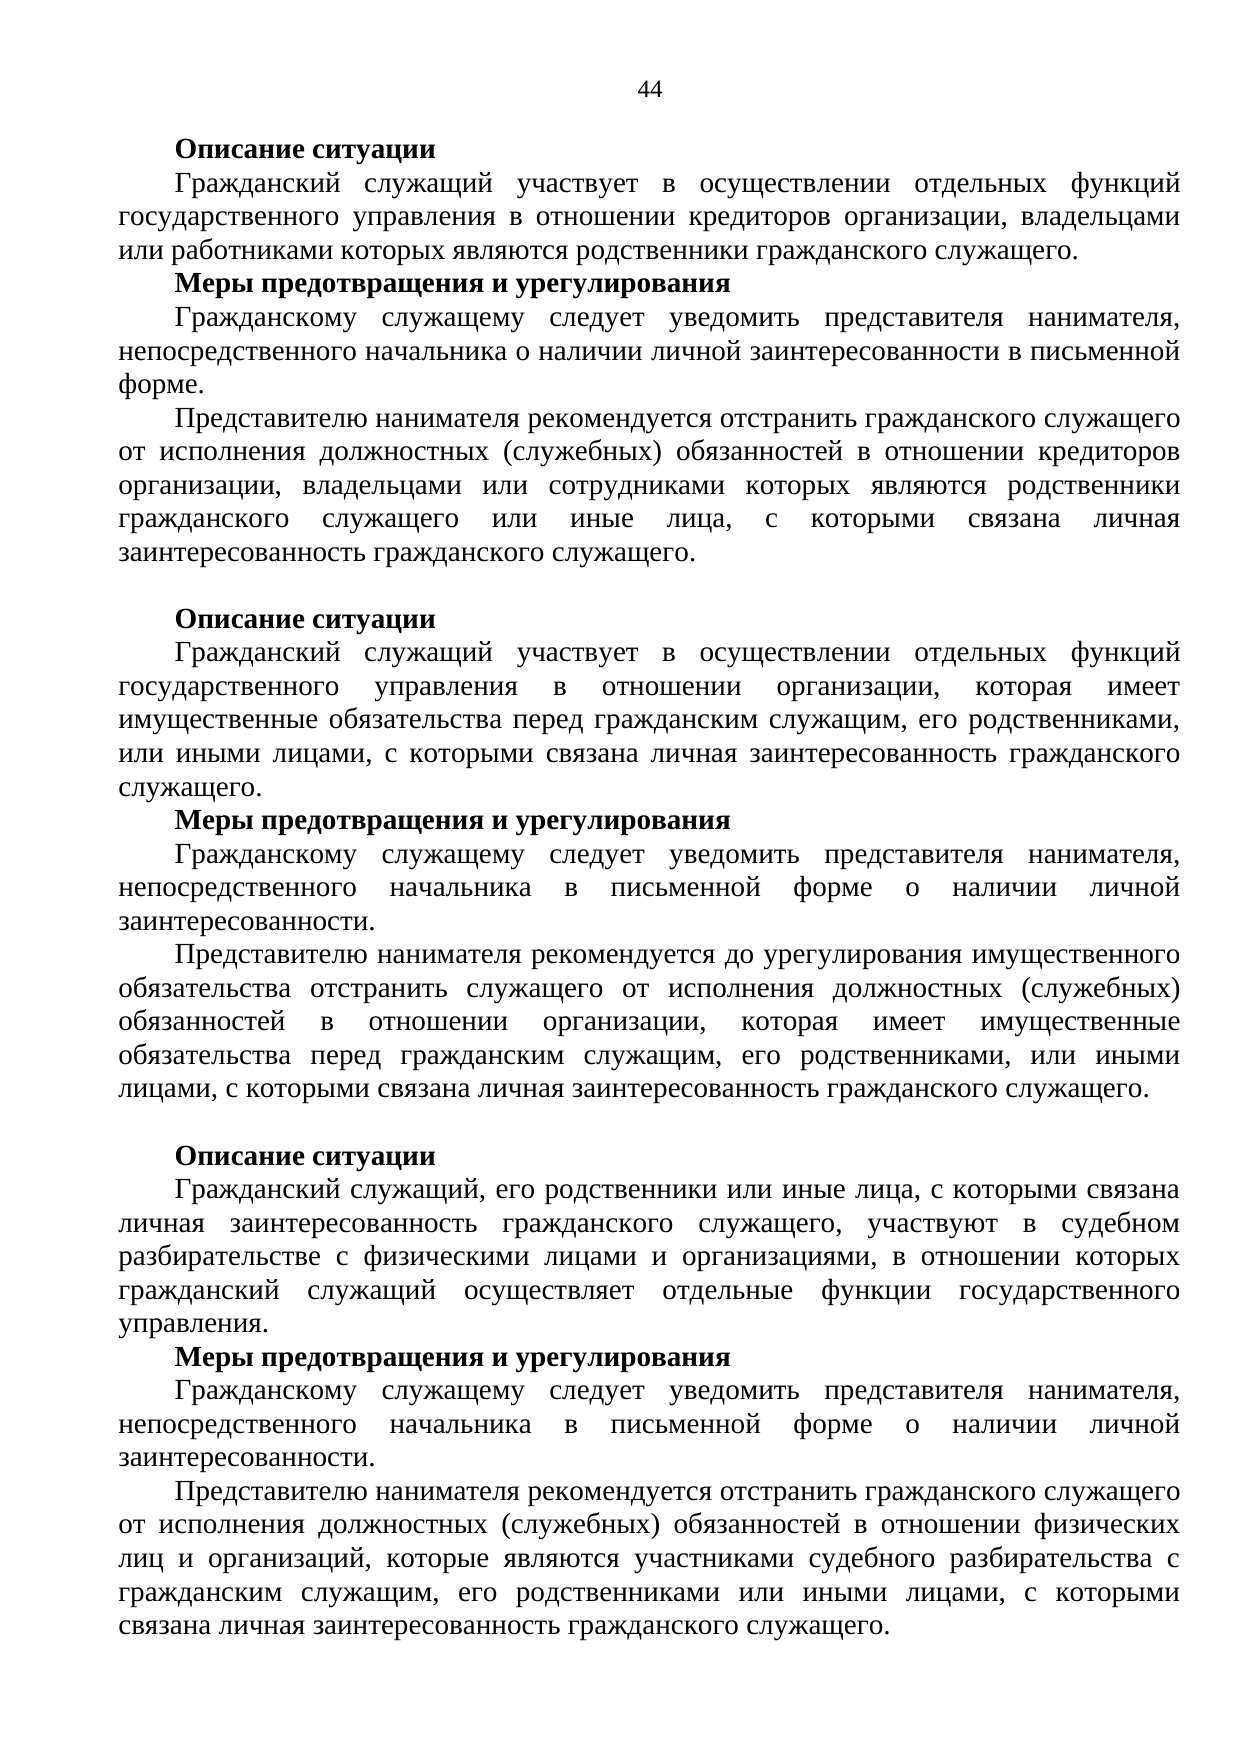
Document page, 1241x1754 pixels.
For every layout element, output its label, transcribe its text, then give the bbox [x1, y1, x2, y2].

text Гражданскому служащему следует уведомить представителя нанимателя, непосредственного начальника в письменной форме о наличии личной заинтересованности. [118, 1372, 1181, 1473]
text Гражданский служащий участвует в осуществлении отдельных функций государственного управления в отношении кредиторов организации, владельцами или работниками которых являются родственники гражданского служащего. [118, 165, 1181, 266]
text Представителю нанимателя рекомендуется до урегулирования имущественного обязательства отстранить служащего от исполнения должностных (служебных) обязанностей в отношении организации, которая имеет имущественные обязательства перед гражданским служащим, его родственниками, или иными лицами, с которыми связана личная заинтересованность гражданского служащего. [118, 936, 1181, 1104]
text Гражданский служащий, его родственники или иные лица, с которыми связана личная заинтересованность гражданского служащего, участвуют в судебном разбирательстве с физическими лицами и организациями, в отношении которых гражданский служащий осуществляет отдельные функции государственного управления. [118, 1171, 1181, 1339]
text Меры предотвращения и урегулирования [118, 1339, 1181, 1372]
text Представителю нанимателя рекомендуется отстранить гражданского служащего от исполнения должностных (служебных) обязанностей в отношении кредиторов организации, владельцами или сотрудниками которых являются родственники гражданского служащего или иные лица, с которыми связана личная заинтересованность гражданского служащего. [118, 400, 1181, 567]
text Описание ситуации [118, 601, 1181, 634]
text Гражданскому служащему следует уведомить представителя нанимателя, непосредственного начальника о наличии личной заинтересованности в письменной форме. [118, 299, 1181, 400]
text Гражданскому служащему следует уведомить представителя нанимателя, непосредственного начальника в письменной форме о наличии личной заинтересованности. [118, 836, 1181, 936]
text Меры предотвращения и урегулирования [118, 802, 1181, 836]
text Описание ситуации [118, 131, 1181, 165]
text Гражданский служащий участвует в осуществлении отдельных функций государственного управления в отношении организации, которая имеет имущественные обязательства перед гражданским служащим, его родственниками, или иными лицами, с которыми связана личная заинтересованность гражданского служащего. [118, 634, 1181, 802]
text Представителю нанимателя рекомендуется отстранить гражданского служащего от исполнения должностных (служебных) обязанностей в отношении физических лиц и организаций, которые являются участниками судебного разбирательства с гражданским служащим, его родственниками или иными лицами, с которыми связана личная заинтересованность гражданского служащего. [118, 1473, 1181, 1641]
text Описание ситуации [118, 1138, 1181, 1171]
text Меры предотвращения и урегулирования [118, 266, 1181, 299]
